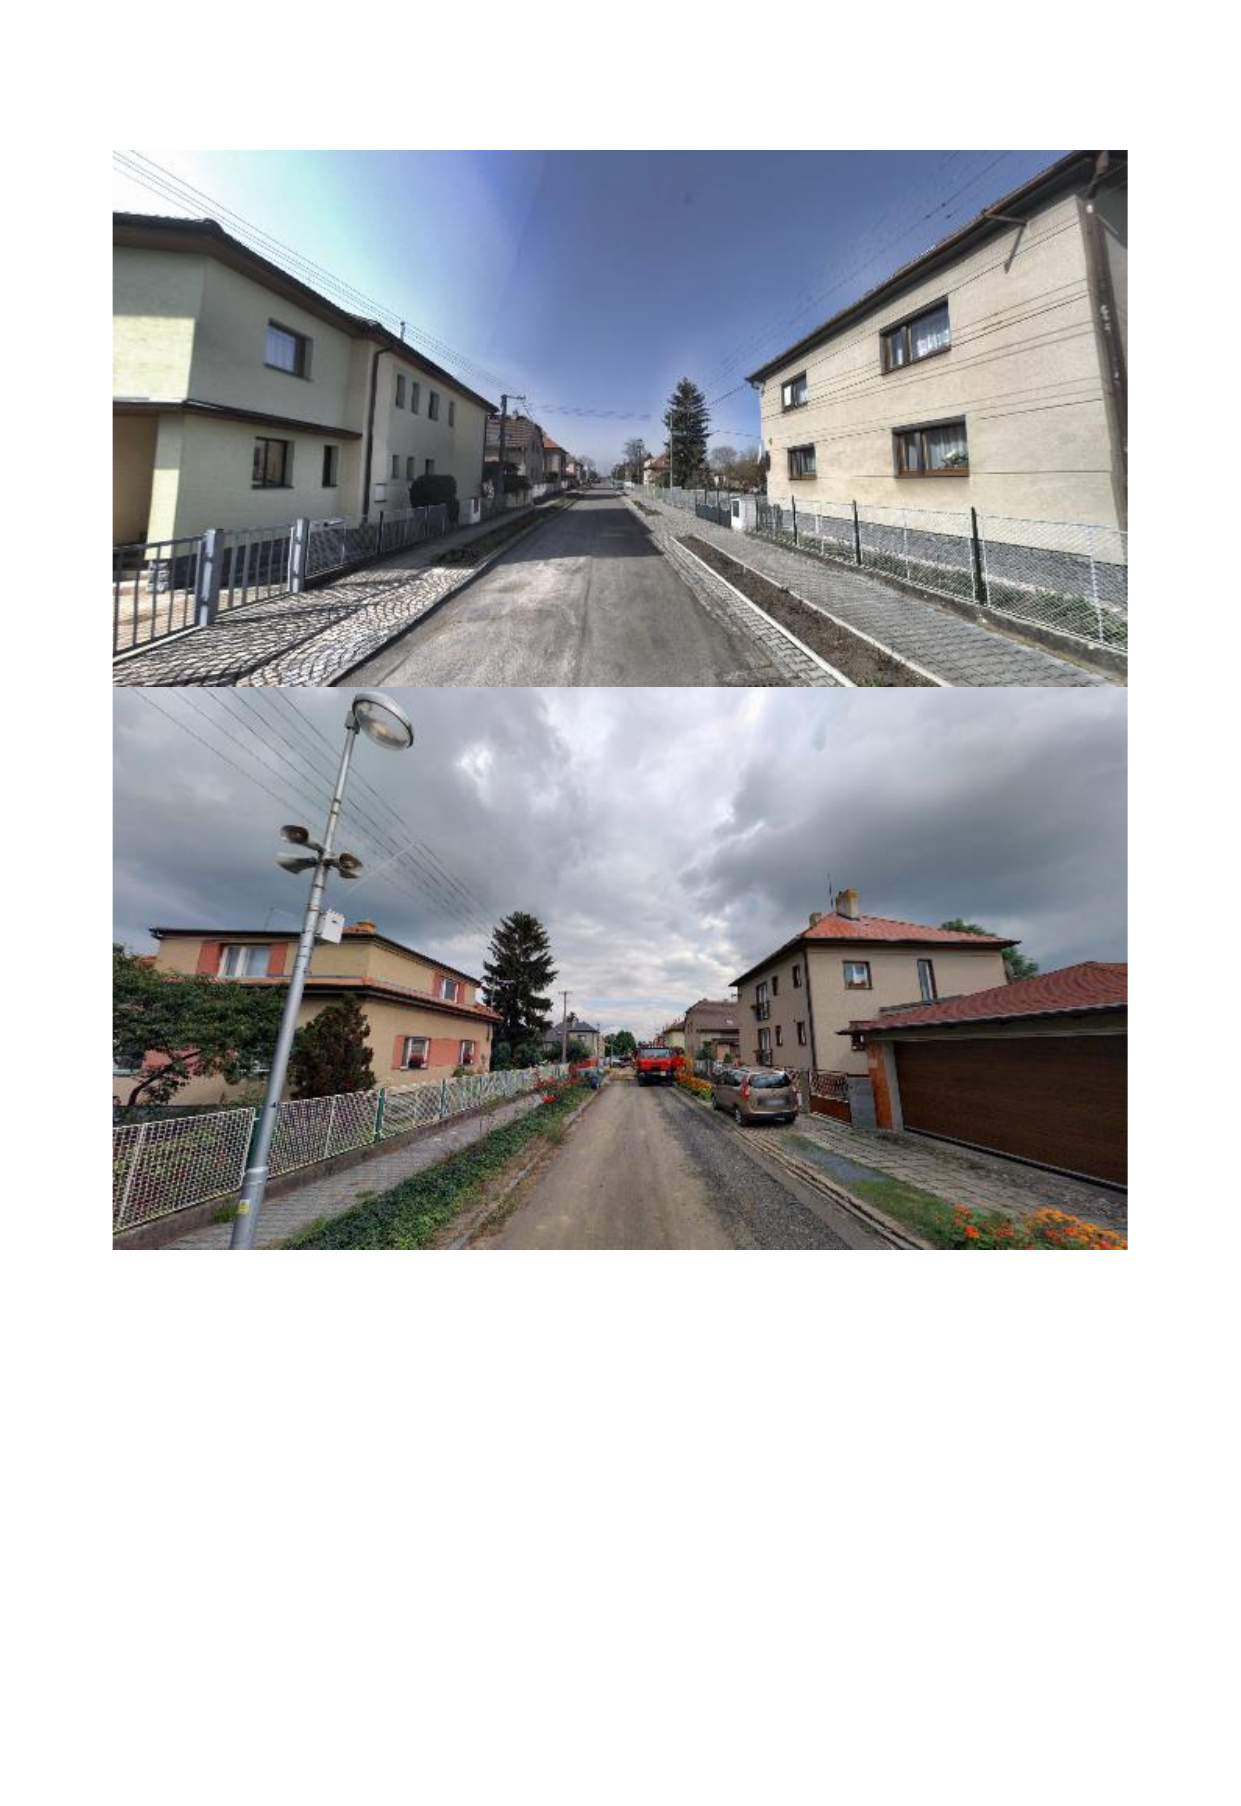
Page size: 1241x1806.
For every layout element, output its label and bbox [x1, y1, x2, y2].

picture [112, 150, 1128, 1250]
